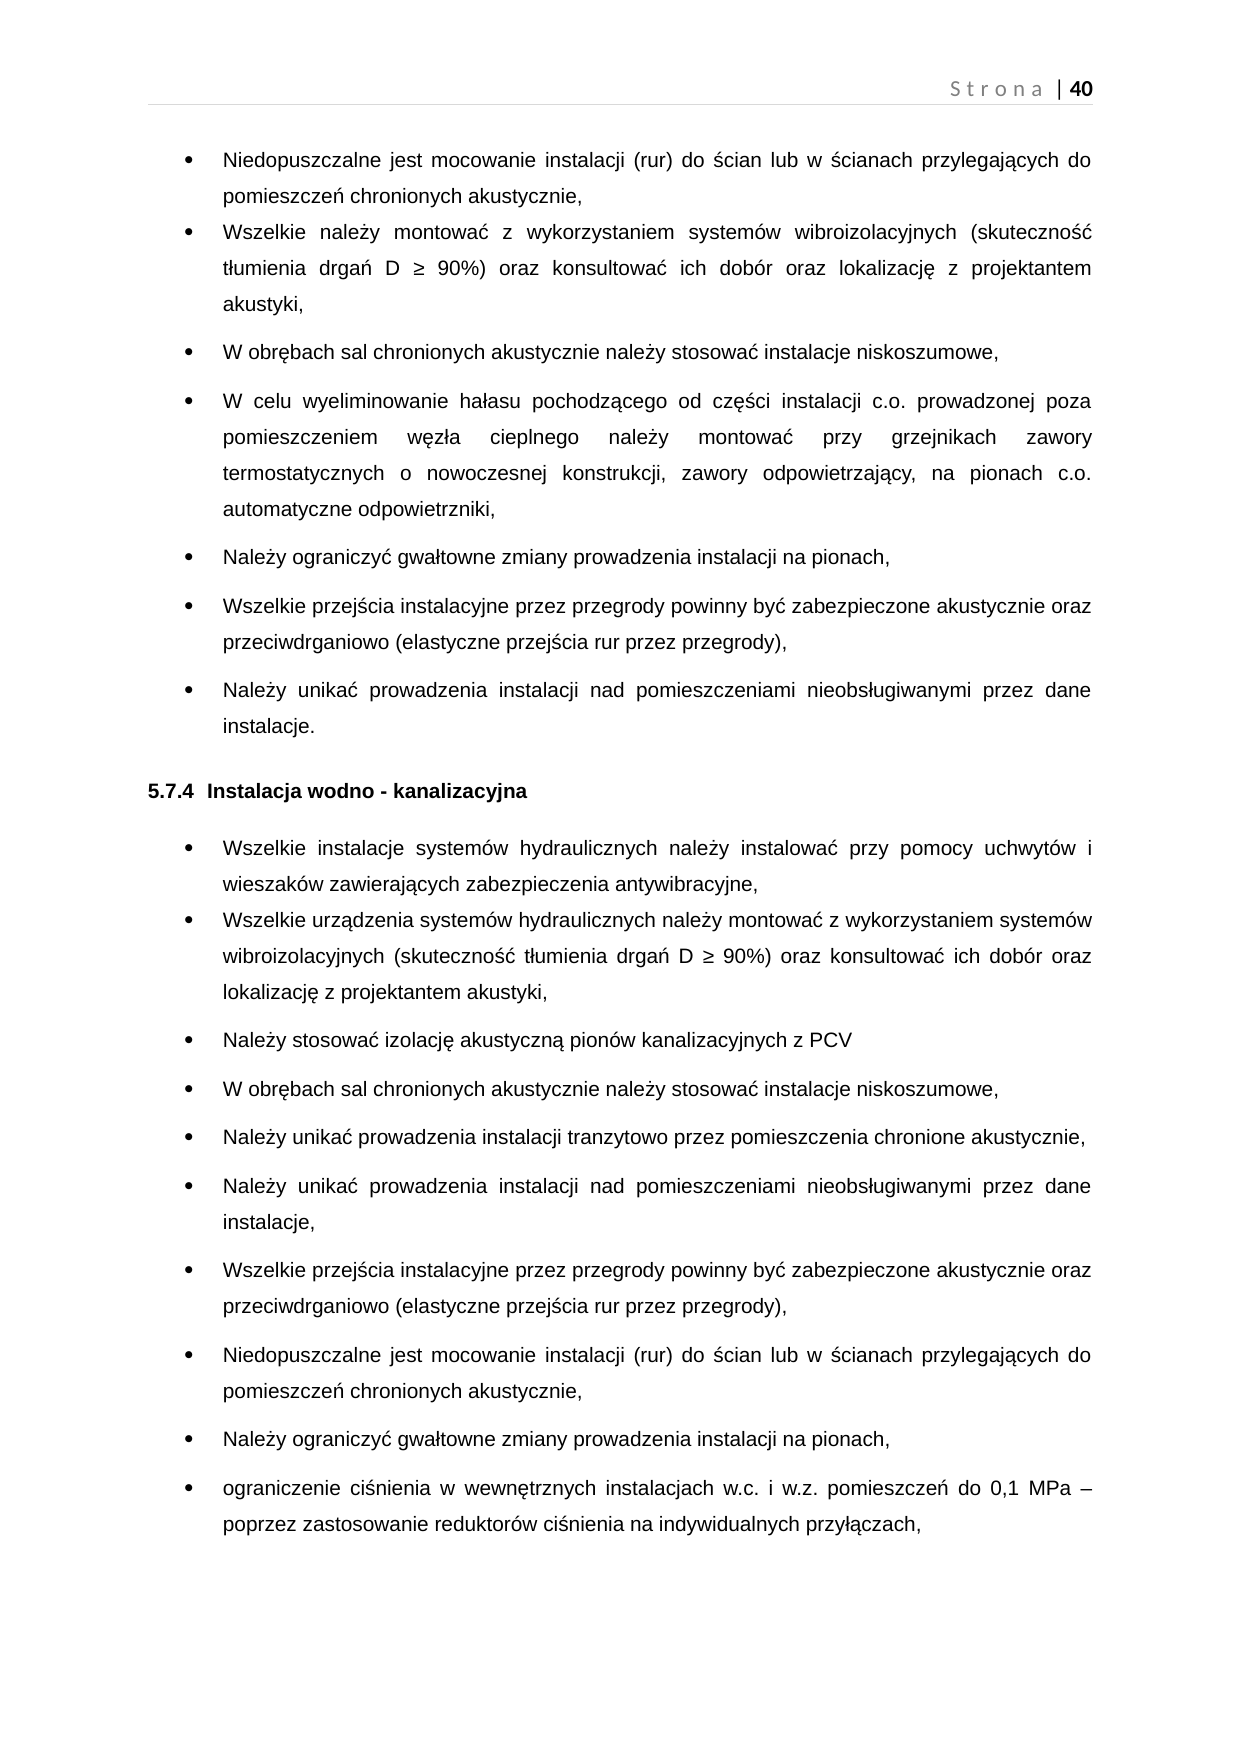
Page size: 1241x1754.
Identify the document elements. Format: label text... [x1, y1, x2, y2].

list Wszelkie przejścia instalacyjne przez przegrody powinny być zabezpieczone akustycznie oraz przeciwdrganiowo (elastyczne przejścia rur przez przegrody), [185, 1258, 1093, 1318]
list Niedopuszczalne jest mocowanie instalacji (rur) do ścian lub w ścianach przylegających do pomieszczeń chronionych akustycznie, [185, 148, 1093, 208]
list Należy unikać prowadzenia instalacji nad pomieszczeniami nieobsługiwanymi przez dane instalacje, [185, 1174, 1093, 1234]
list Wszelkie urządzenia systemów hydraulicznych należy montować z wykorzystaniem systemów wibroizolacyjnych (skuteczność tłumienia drgań D ≥ 90%) oraz konsultować ich dobór oraz lokalizację z projektantem akustyki, [185, 908, 1093, 1004]
list Należy unikać prowadzenia instalacji tranzytowo przez pomieszczenia chronione akustycznie, [185, 1125, 1093, 1149]
list Należy stosować izolację akustyczną pionów kanalizacyjnych z PCV [185, 1028, 1093, 1052]
list W obrębach sal chronionych akustycznie należy stosować instalacje niskoszumowe, [185, 340, 1093, 364]
list Instalacja wodno - kanalizacyjna [148, 779, 1093, 803]
list Wszelkie instalacje systemów hydraulicznych należy instalować przy pomocy uchwytów i wieszaków zawierających zabezpieczenia antywibracyjne, [185, 836, 1093, 896]
list Wszelkie przejścia instalacyjne przez przegrody powinny być zabezpieczone akustycznie oraz przeciwdrganiowo (elastyczne przejścia rur przez przegrody), [185, 593, 1093, 653]
list Należy ograniczyć gwałtowne zmiany prowadzenia instalacji na pionach, [185, 545, 1093, 569]
list Wszelkie należy montować z wykorzystaniem systemów wibroizolacyjnych (skuteczność tłumienia drgań D ≥ 90%) oraz konsultować ich dobór oraz lokalizację z projektantem akustyki, [185, 219, 1093, 316]
list Należy ograniczyć gwałtowne zmiany prowadzenia instalacji na pionach, [185, 1427, 1093, 1451]
list Należy unikać prowadzenia instalacji nad pomieszczeniami nieobsługiwanymi przez dane instalacje. [185, 678, 1093, 738]
list W celu wyeliminowanie hałasu pochodzącego od części instalacji c.o. prowadzonej poza pomieszczeniem węzła cieplnego należy montować przy grzejnikach zawory termostatycznych o nowoczesnej konstrukcji, zawory odpowietrzający, na pionach c.o. automatyczne odpowietrzniki, [185, 388, 1093, 520]
list Niedopuszczalne jest mocowanie instalacji (rur) do ścian lub w ścianach przylegających do pomieszczeń chronionych akustycznie, [185, 1343, 1093, 1403]
list W obrębach sal chronionych akustycznie należy stosować instalacje niskoszumowe, [185, 1077, 1093, 1101]
list ograniczenie ciśnienia w wewnętrznych instalacjach w.c. i w.z. pomieszczeń do 0,1 MPa – poprzez zastosowanie reduktorów ciśnienia na indywidualnych przyłączach, [185, 1476, 1093, 1536]
